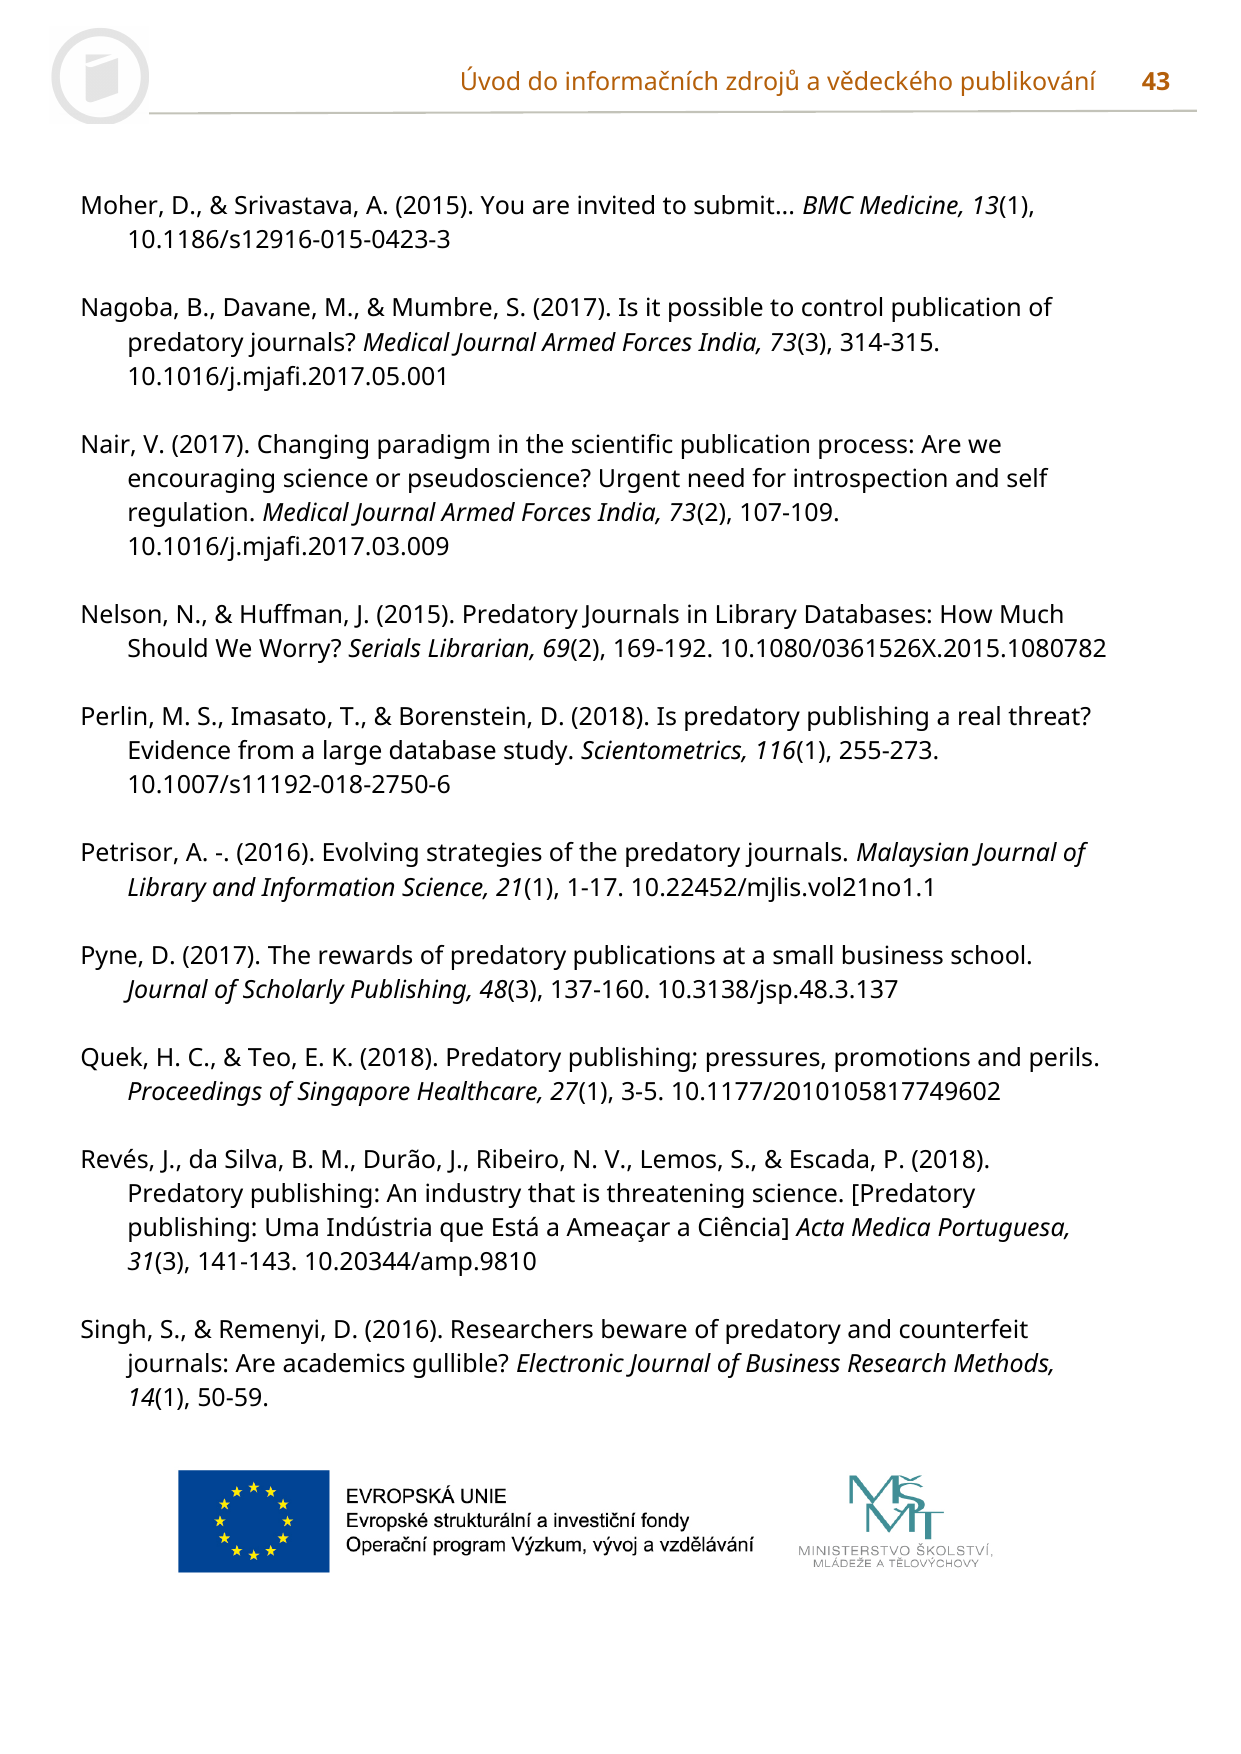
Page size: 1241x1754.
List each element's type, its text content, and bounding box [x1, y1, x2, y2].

text Singh, S., & Remenyi, D. (2016). Researchers beware of predatory and counterfeit journals: Are academics gullible? Electronic Journal of Business Research Methods, 14(1), 50-59. [80, 1312, 1111, 1414]
text Pyne, D. (2017). The rewards of predatory publications at a small business school. Journal of Scholarly Publishing, 48(3), 137-160. 10.3138/jsp.48.3.137 [80, 937, 1111, 1005]
text Petrisor, A. -. (2016). Evolving strategies of the predatory journals. Malaysian Journal of Library and Information Science, 21(1), 1-17. 10.22452/mjlis.vol21no1.1 [80, 835, 1111, 903]
text Moher, D., & Srivastava, A. (2015). You are invited to submit... BMC Medicine, 13(1), 10.1186/s12916-015-0423-3 [80, 188, 1111, 256]
picture [127, 1419, 1043, 1623]
text Nagoba, B., Davane, M., & Mumbre, S. (2017). Is it possible to control publication of predatory journals? Medical Journal Armed Forces India, 73(3), 314-315. 10.1016/j.mjafi.2017.05.001 [80, 290, 1111, 392]
text Nelson, N., & Huffman, J. (2015). Predatory Journals in Library Databases: How Much Should We Worry? Serials Librarian, 69(2), 169-192. 10.1080/0361526X.2015.1080782 [80, 597, 1111, 665]
text Quek, H. C., & Teo, E. K. (2018). Predatory publishing; pressures, promotions and perils. Proceedings of Singapore Healthcare, 27(1), 3-5. 10.1177/2010105817749602 [80, 1039, 1111, 1108]
text Nair, V. (2017). Changing paradigm in the scientific publication process: Are we encouraging science or pseudoscience? Urgent need for introspection and self regulation. Medical Journal Armed Forces India, 73(2), 107-109. 10.1016/j.mjafi.2017.03.009 [80, 426, 1111, 563]
text Perlin, M. S., Imasato, T., & Borenstein, D. (2018). Is predatory publishing a real threat? Evidence from a large database study. Scientometrics, 116(1), 255-273. 10.1007/s11192-018-2750-6 [80, 699, 1111, 801]
text Revés, J., da Silva, B. M., Durão, J., Ribeiro, N. V., Lemos, S., & Escada, P. (2018). Predatory publishing: An industry that is threatening science. [Predatory publishing: Uma Indústria que Está a Ameaçar a Ciência] Acta Medica Portuguesa, 31(3), 141-143. 10.20344/amp.9810 [80, 1142, 1111, 1278]
